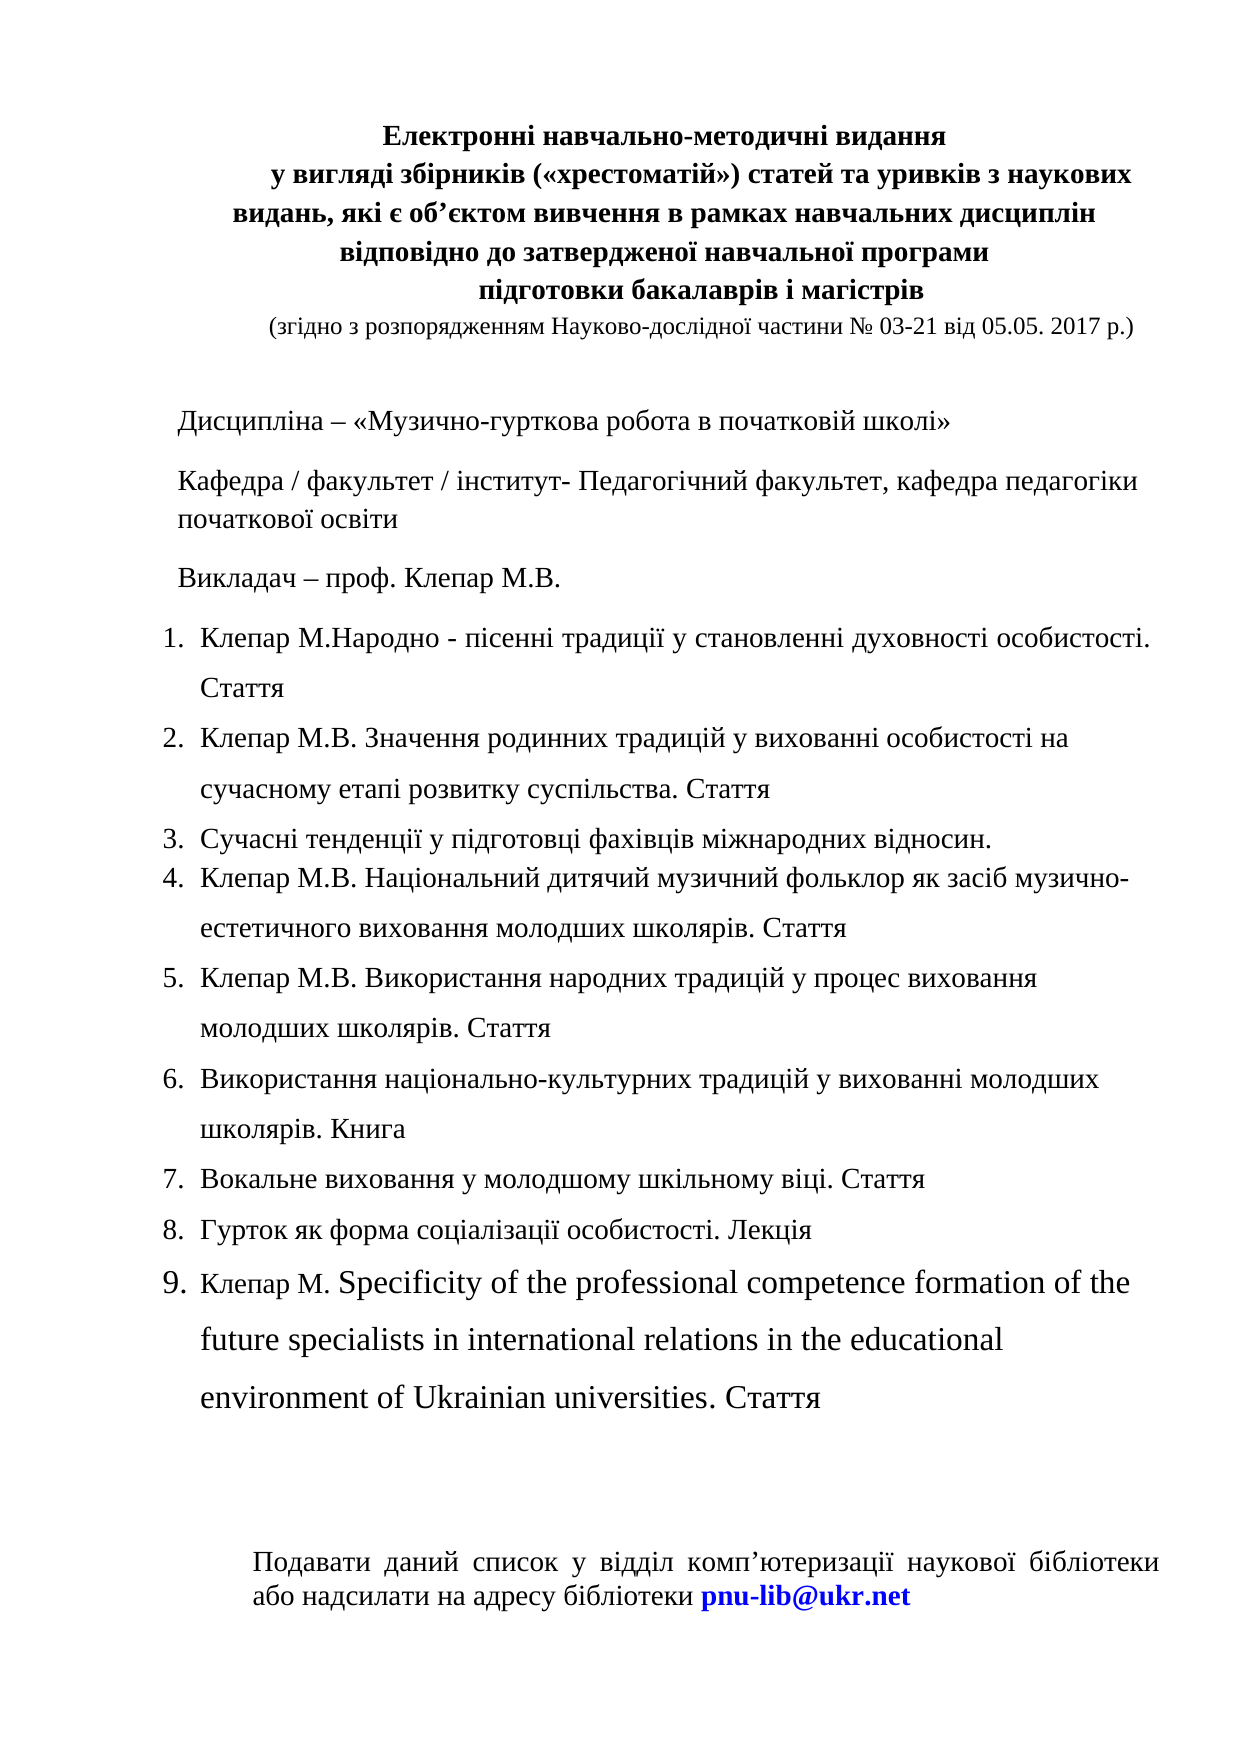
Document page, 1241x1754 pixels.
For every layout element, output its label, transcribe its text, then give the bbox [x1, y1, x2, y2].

list Використання національно-культурних традицій у вихованні молодших школярів. Книга [162, 1061, 1152, 1145]
text Викладач – проф. Клепар М.В. [177, 561, 1152, 594]
list Клепар М.В. Використання народних традицій у процес виховання молодших школярів. Стаття [162, 960, 1152, 1044]
list Клепар М.В. Національний дитячий музичний фольклор як засіб музично-естетичного виховання молодших школярів. Стаття [162, 860, 1152, 943]
list Сучасні тенденції у підготовці фахівців міжнародних відносин. [162, 821, 1152, 855]
text Кафедра / факультет / інститут- Педагогічний факультет, кафедра педагогіки початкової освіти [177, 463, 1152, 535]
text у вигляді збірників («хрестоматій») статей та уривків з наукових видань, які є об’єктом вивчення в рамках навчальних дисциплін відповідно до затвердженої навчальної програми [177, 157, 1152, 267]
list Клепар М.В. Значення родинних традицій у вихованні особистості на сучасному етапі розвитку суспільства. Стаття [162, 721, 1152, 804]
list Клепар М.Народно - пісенні традиції у становленні духовності особистості. Стаття [162, 620, 1152, 704]
text Дисципліна – «Музично-гурткова робота в початковій школі» [177, 403, 1152, 437]
text (згідно з розпорядженням Науково-дослідної частини № 03-21 від 05.05. 2017 р.) [177, 311, 1152, 339]
text підготовки бакалаврів і магістрів [177, 272, 1152, 306]
list Гурток як форма соціалізації особистості. Лекція [162, 1212, 1152, 1245]
list Клепар М. Specificity of the professional competence formation of the future specialists in international relations in the educational environment of Ukrainian universities. Стаття [162, 1262, 1152, 1416]
text Електронні навчально-методичні видання [177, 118, 1152, 152]
list Вокальне виховання у молодшому шкільному віці. Стаття [162, 1162, 1152, 1195]
list Подавати даний список у відділ комп’ютеризації наукової бібліотеки або надсилати на адресу бібліотеки pnu-lib@ukr.net [252, 1544, 1161, 1611]
